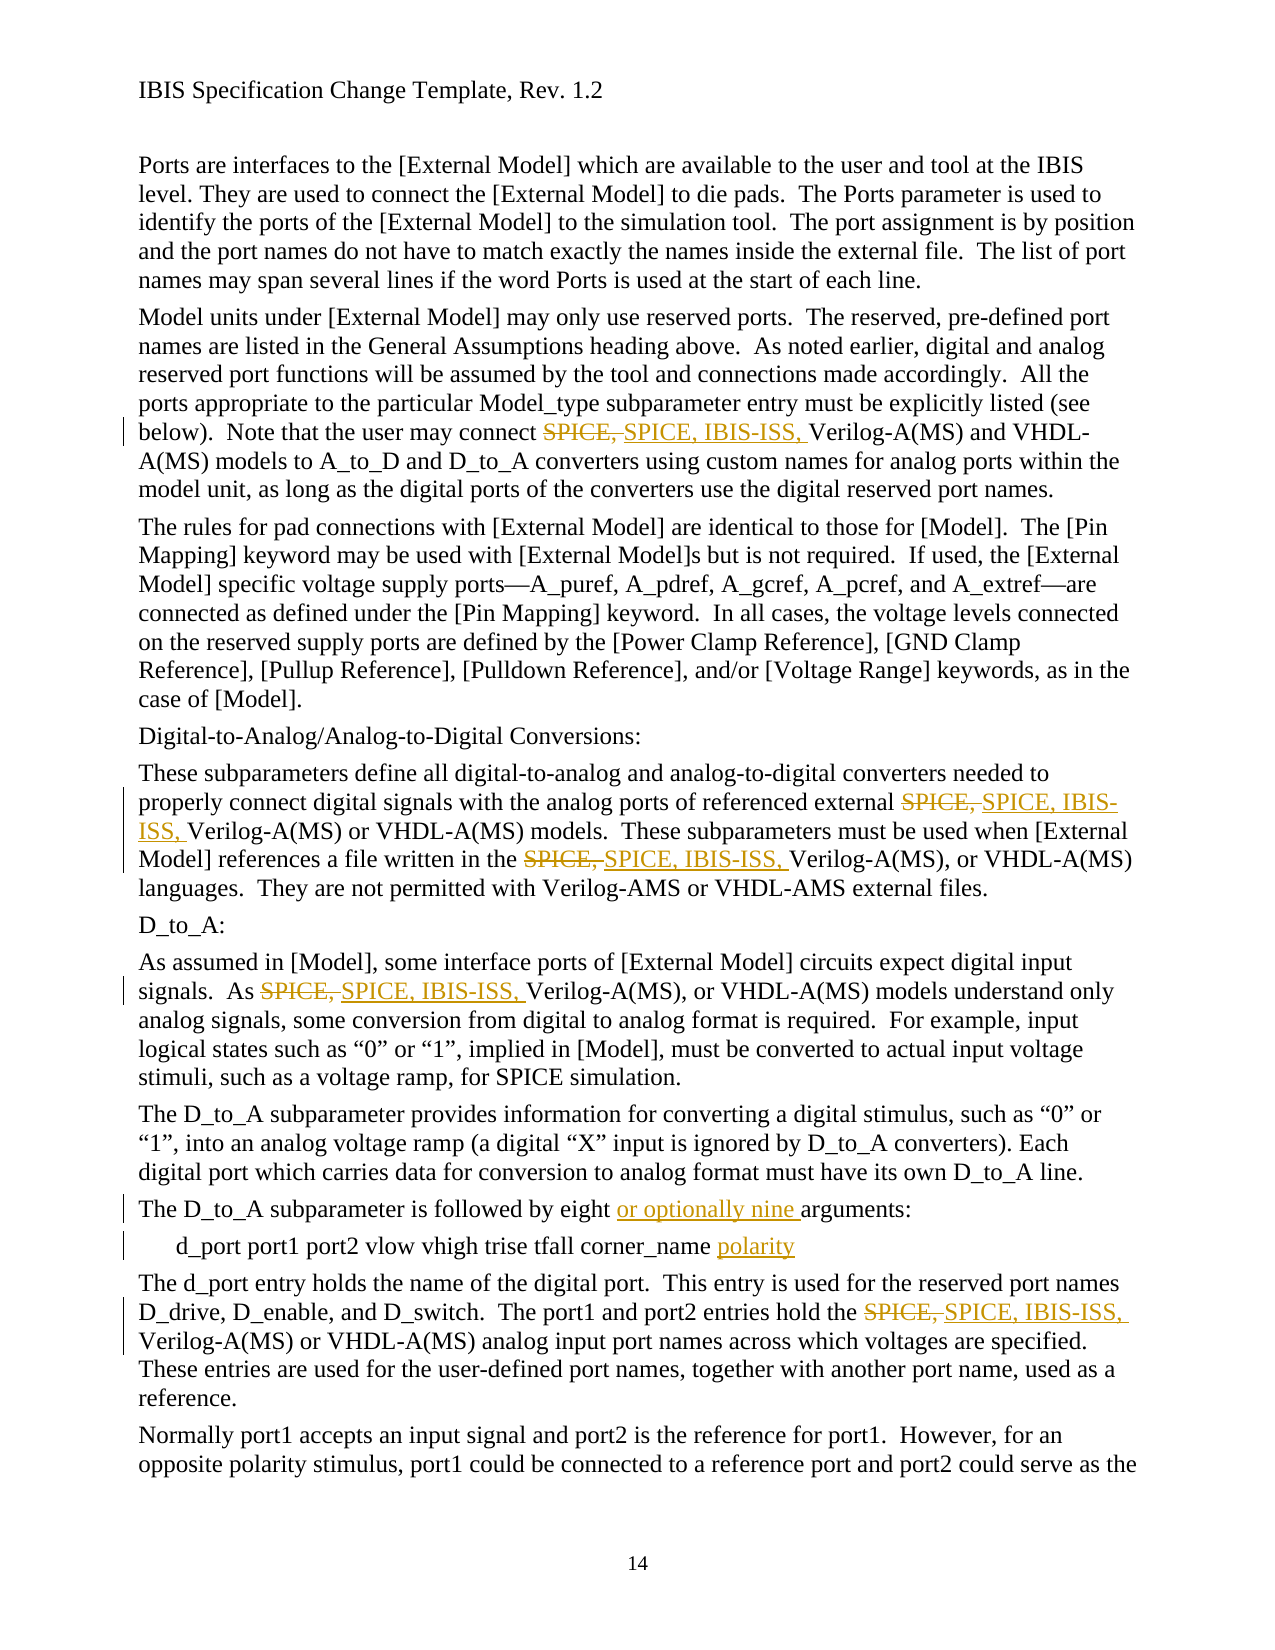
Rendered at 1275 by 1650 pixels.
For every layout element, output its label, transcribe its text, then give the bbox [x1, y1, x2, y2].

text The D_to_A subparameter is followed by eight arguments: [138, 1194, 1137, 1223]
text Ports are interfaces to the [External Model] which are available to the user and tool at the IBIS level. They are used to connect the [External Model] to die pads. The Ports parameter is used to identify the ports of the [External Model] to the simulation tool. The port assignment is by position and the port names do not have to match exactly the names inside the external file. The list of port names may span several lines if the word Ports is used at the start of each line. [138, 150, 1137, 294]
text The d_port entry holds the name of the digital port. This entry is used for the reserved port names D_drive, D_enable, and D_switch. The port1 and port2 entries hold the Verilog-A(MS) or VHDL-A(MS) analog input port names across which voltages are specified. These entries are used for the user-defined port names, together with another port name, used as a reference. [138, 1268, 1137, 1412]
text As assumed in [Model], some interface ports of [External Model] circuits expect digital input signals. As Verilog-A(MS), or VHDL-A(MS) models understand only analog signals, some conversion from digital to analog format is required. For example, input logical states such as “0” or “1”, implied in [Model], must be converted to actual input voltage stimuli, such as a voltage ramp, for SPICE simulation. [138, 947, 1137, 1091]
text These subparameters define all digital-to-analog and analog-to-digital converters needed to properly connect digital signals with the analog ports of referenced external Verilog-A(MS) or VHDL-A(MS) models. These subparameters must be used when [External Model] references a file written in the Verilog-A(MS), or VHDL-A(MS) languages. They are not permitted with Verilog-AMS or VHDL-AMS external files. [138, 758, 1137, 902]
text The D_to_A subparameter provides information for converting a digital stimulus, such as “0” or “1”, into an analog voltage ramp (a digital “X” input is ignored by D_to_A converters). Each digital port which carries data for conversion to analog format must have its own D_to_A line. [138, 1099, 1137, 1186]
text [138, 1420, 1137, 1478]
text D_to_A: [138, 910, 1137, 939]
text Digital-to-Analog/Analog-to-Digital Conversions: [138, 721, 1137, 750]
list d_port port1 port2 vlow vhigh trise tfall corner_name [176, 1231, 1137, 1260]
text Model units under [External Model] may only use reserved ports. The reserved, pre-defined port names are listed in the General Assumptions heading above. As noted earlier, digital and analog reserved port functions will be assumed by the tool and connections made accordingly. All the ports appropriate to the particular Model_type subparameter entry must be explicitly listed (see below). Note that the user may connect Verilog-A(MS) and VHDL-A(MS) models to A_to_D and D_to_A converters using custom names for analog ports within the model unit, as long as the digital ports of the converters use the digital reserved port names. [138, 302, 1137, 503]
text The rules for pad connections with [External Model] are identical to those for [Model]. The [Pin Mapping] keyword may be used with [External Model]s but is not required. If used, the [External Model] specific voltage supply ports—A_puref, A_pdref, A_gcref, A_pcref, and A_extref—are connected as defined under the [Pin Mapping] keyword. In all cases, the voltage levels connected on the reserved supply ports are defined by the [Power Clamp Reference], [GND Clamp Reference], [Pullup Reference], [Pulldown Reference], and/or [Voltage Range] keywords, as in the case of [Model]. [138, 512, 1137, 713]
